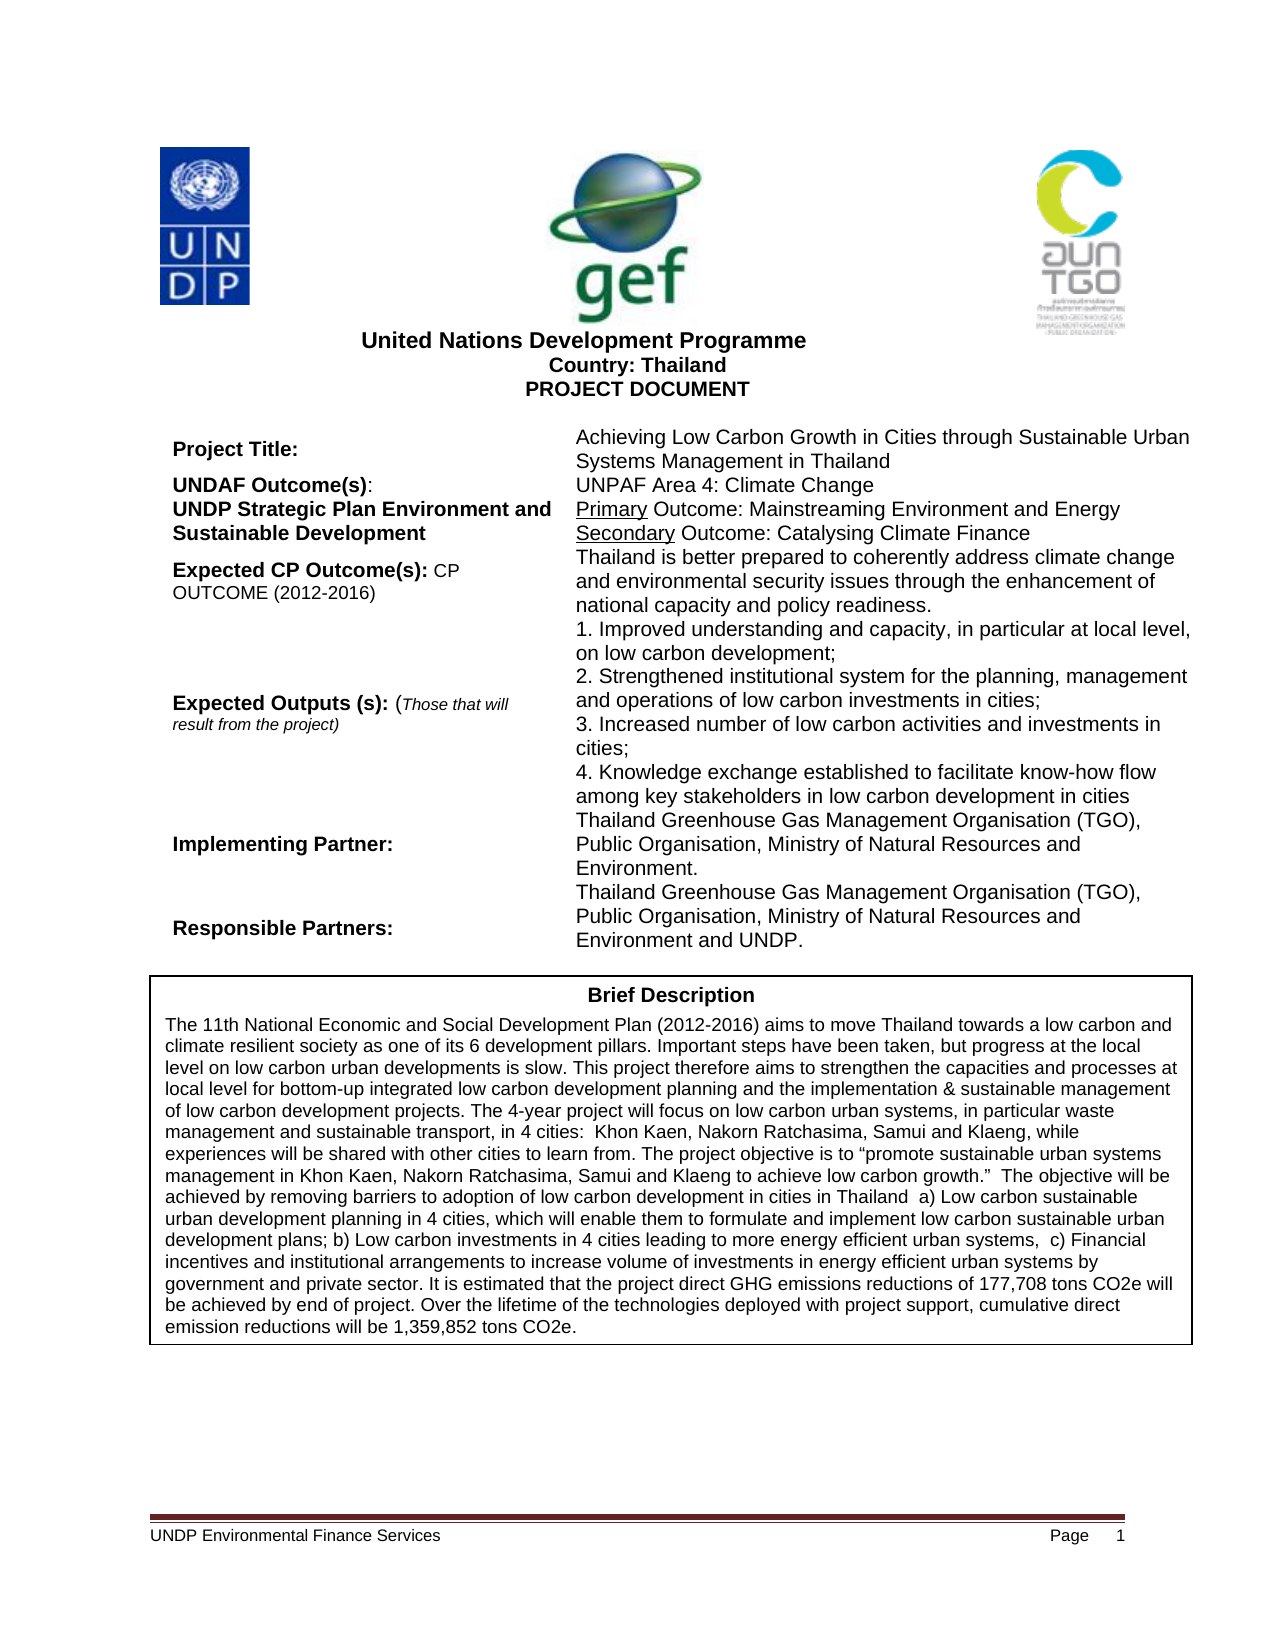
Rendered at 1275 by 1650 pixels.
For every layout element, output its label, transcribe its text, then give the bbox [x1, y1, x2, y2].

picture [1036, 150, 1125, 335]
table_cell Responsible Partners: [161, 880, 564, 975]
picture [546, 150, 705, 327]
table_cell Expected Outputs (s): (Those that will result from the project) [161, 616, 564, 808]
table_header Project Title: [161, 425, 564, 473]
table_cell UNDAF Outcome(s): [161, 473, 564, 497]
text PROJECT DOCUMENT [150, 377, 1125, 401]
table_cell Thailand Greenhouse Gas Management Organisation (TGO), Public Organisation, Ministry of Natural Resources and Environment. [564, 808, 1211, 880]
table_cell 1. Improved understanding and capacity, in particular at local level, on low carbon development; 2. Strengthened institutional system for the planning, management and operations of low carbon investments in cities; 3. Increased number of low carbon activities and investments in cities; 4. Knowledge exchange established to facilitate know-how flow among key stakeholders in low carbon development in cities [564, 616, 1211, 808]
table_cell Thailand is better prepared to coherently address climate change and environmental security issues through the enhancement of national capacity and policy readiness. [564, 545, 1211, 616]
table_cell UNPAF Area 4: Climate Change [564, 473, 1211, 497]
table_cell Expected CP Outcome(s): CP OUTCOME (2012-2016) [161, 545, 564, 616]
text United Nations Development Programme [150, 327, 1125, 353]
table_header Achieving Low Carbon Growth in Cities through Sustainable Urban Systems Management in Thailand [564, 425, 1211, 473]
text Country: Thailand [150, 353, 1125, 377]
table_cell Thailand Greenhouse Gas Management Organisation (TGO), Public Organisation, Ministry of Natural Resources and Environment and UNDP. [564, 880, 1211, 976]
table_cell Primary Outcome: Mainstreaming Environment and Energy Secondary Outcome: Catalysing Climate Finance [564, 497, 1211, 544]
table_cell Implementing Partner: [161, 808, 564, 880]
table_cell UNDP Strategic Plan Environment and Sustainable Development [161, 497, 564, 544]
picture [160, 147, 250, 305]
